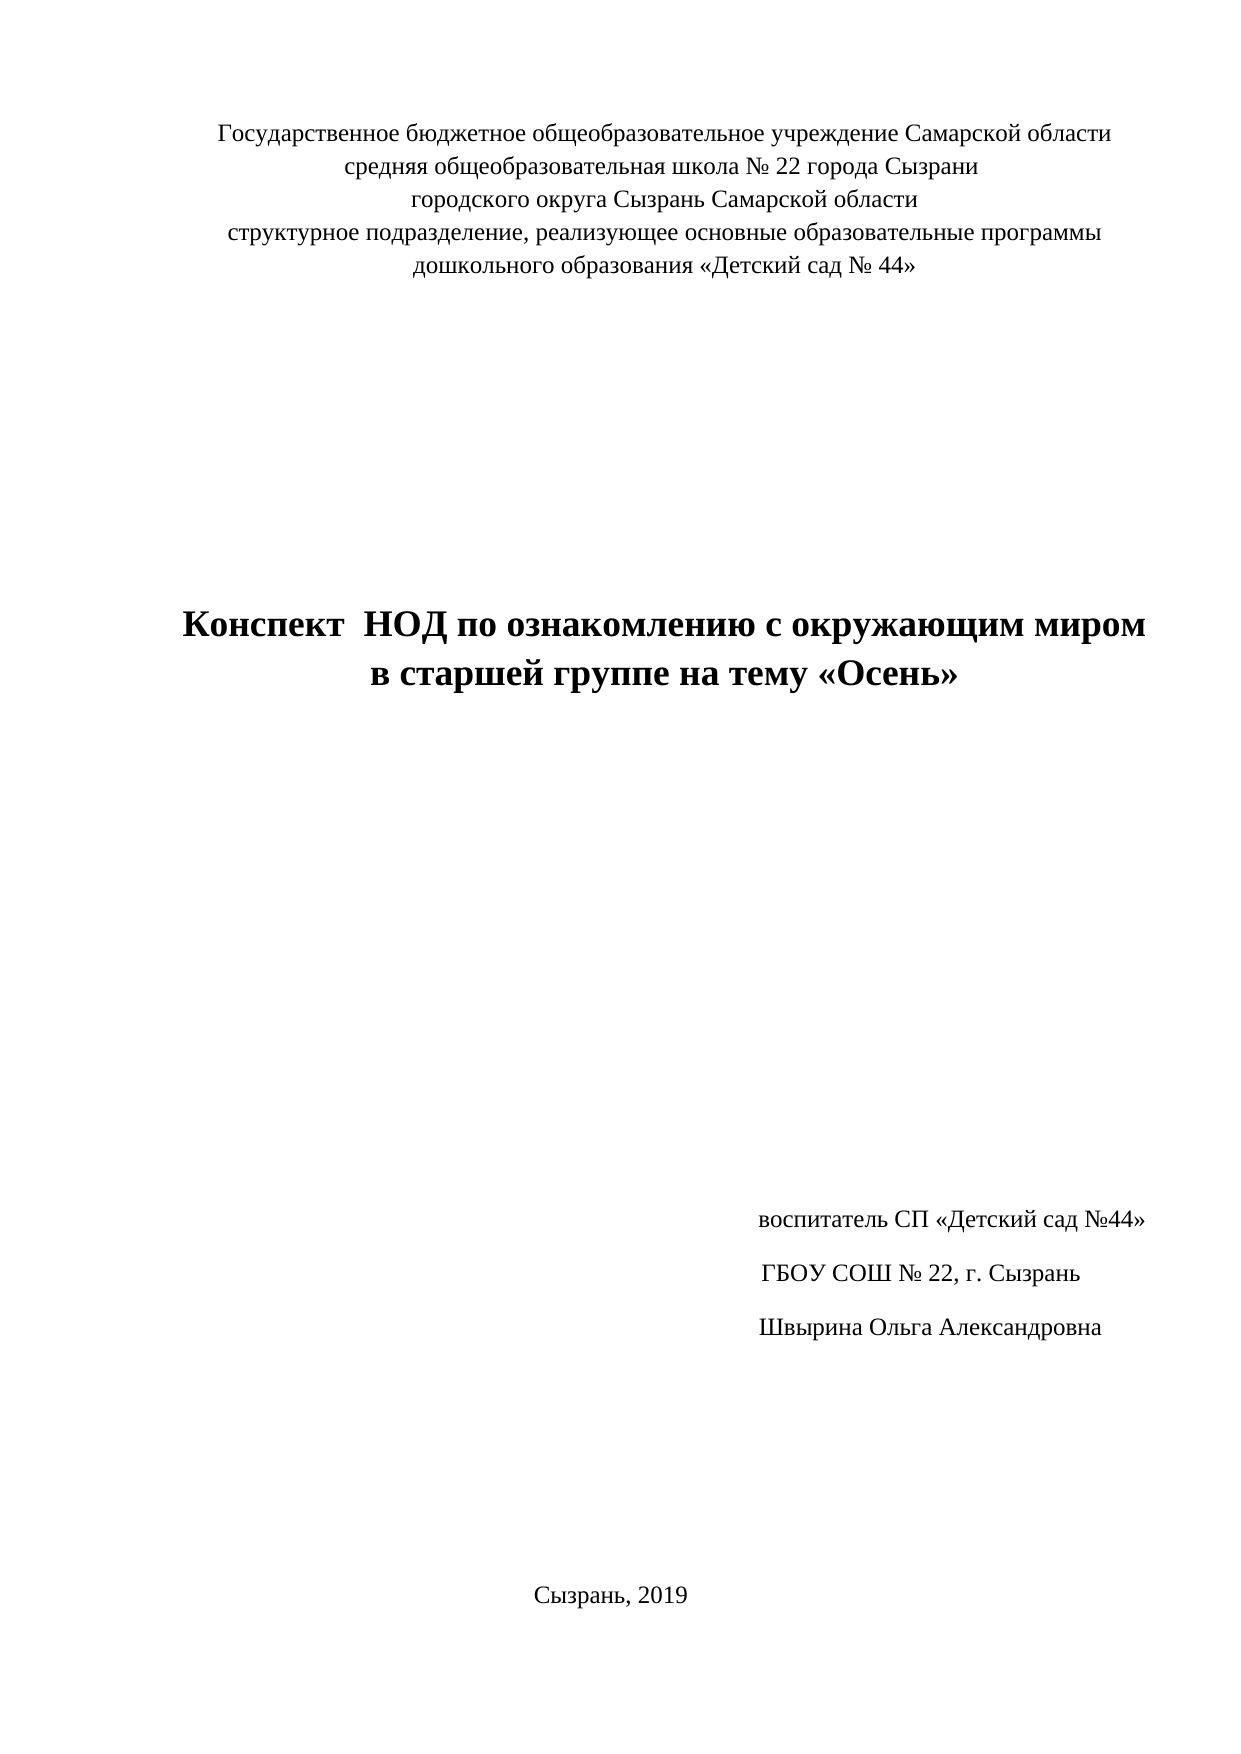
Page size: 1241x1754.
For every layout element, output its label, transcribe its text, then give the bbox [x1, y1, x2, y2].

text Швырина Ольга Александровна [177, 1312, 1152, 1340]
text Конспект НОД по ознакомлению с окружающим миром в старшей группе на тему «Осень» [177, 601, 1152, 694]
text Сызрань, 2019 [177, 1580, 1152, 1609]
text воспитатель СП «Детский сад №44» [177, 1204, 1152, 1233]
text Государственное бюджетное общеобразовательное учреждение Самарской области средняя общеобразовательная школа № 22 города Сызрани городского округа Сызрань Самарской области структурное подразделение, реализующее основные образовательные программы дошкольного образования «Детский сад № 44» [177, 118, 1152, 279]
text ГБОУ СОШ № 22, г. Сызрань [177, 1258, 1152, 1287]
